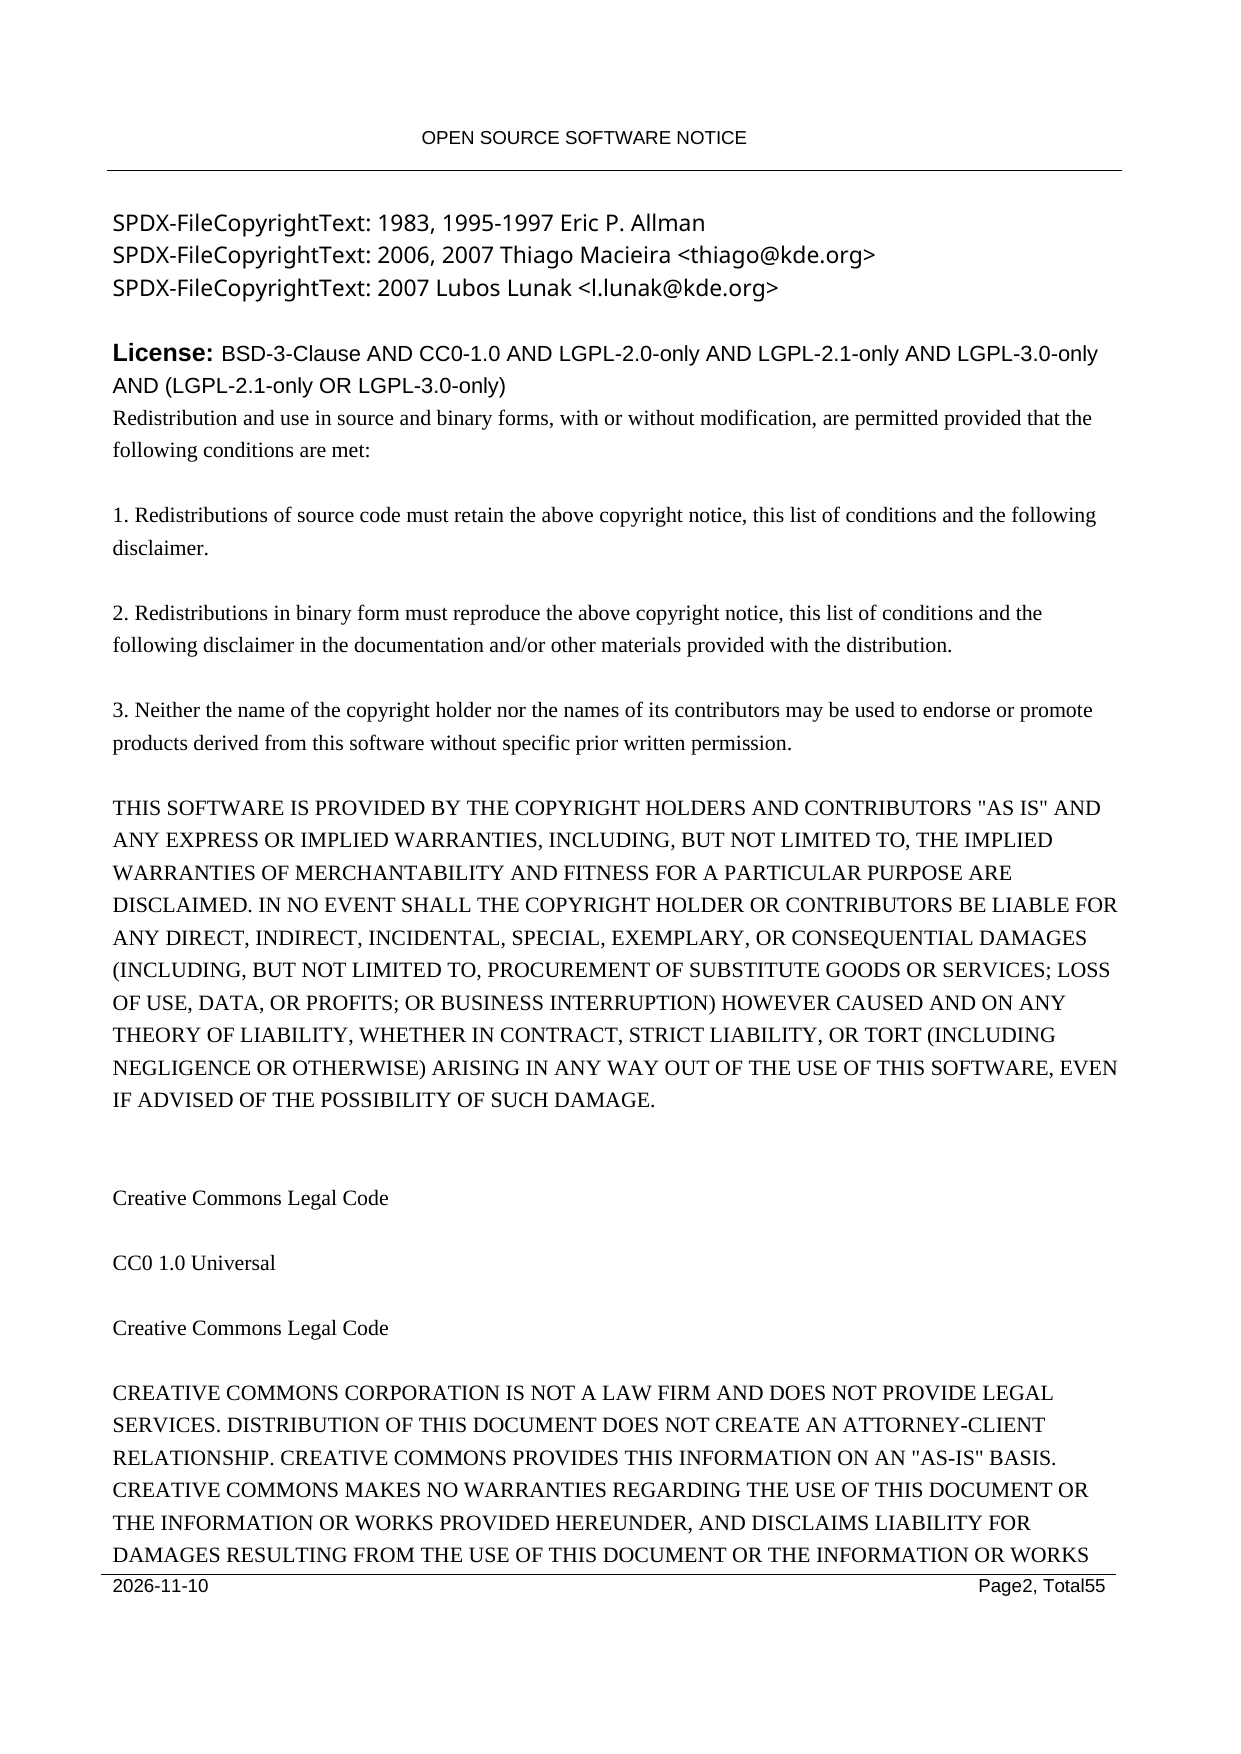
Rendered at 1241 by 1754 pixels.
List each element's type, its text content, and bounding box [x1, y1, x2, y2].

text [112, 206, 1128, 336]
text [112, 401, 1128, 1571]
text License: BSD-3-Clause AND CC0-1.0 AND LGPL-2.0-only AND LGPL-2.1-only AND LGPL-3.0-only AND (LGPL-2.1-only OR LGPL-3.0-only) [112, 336, 1128, 401]
